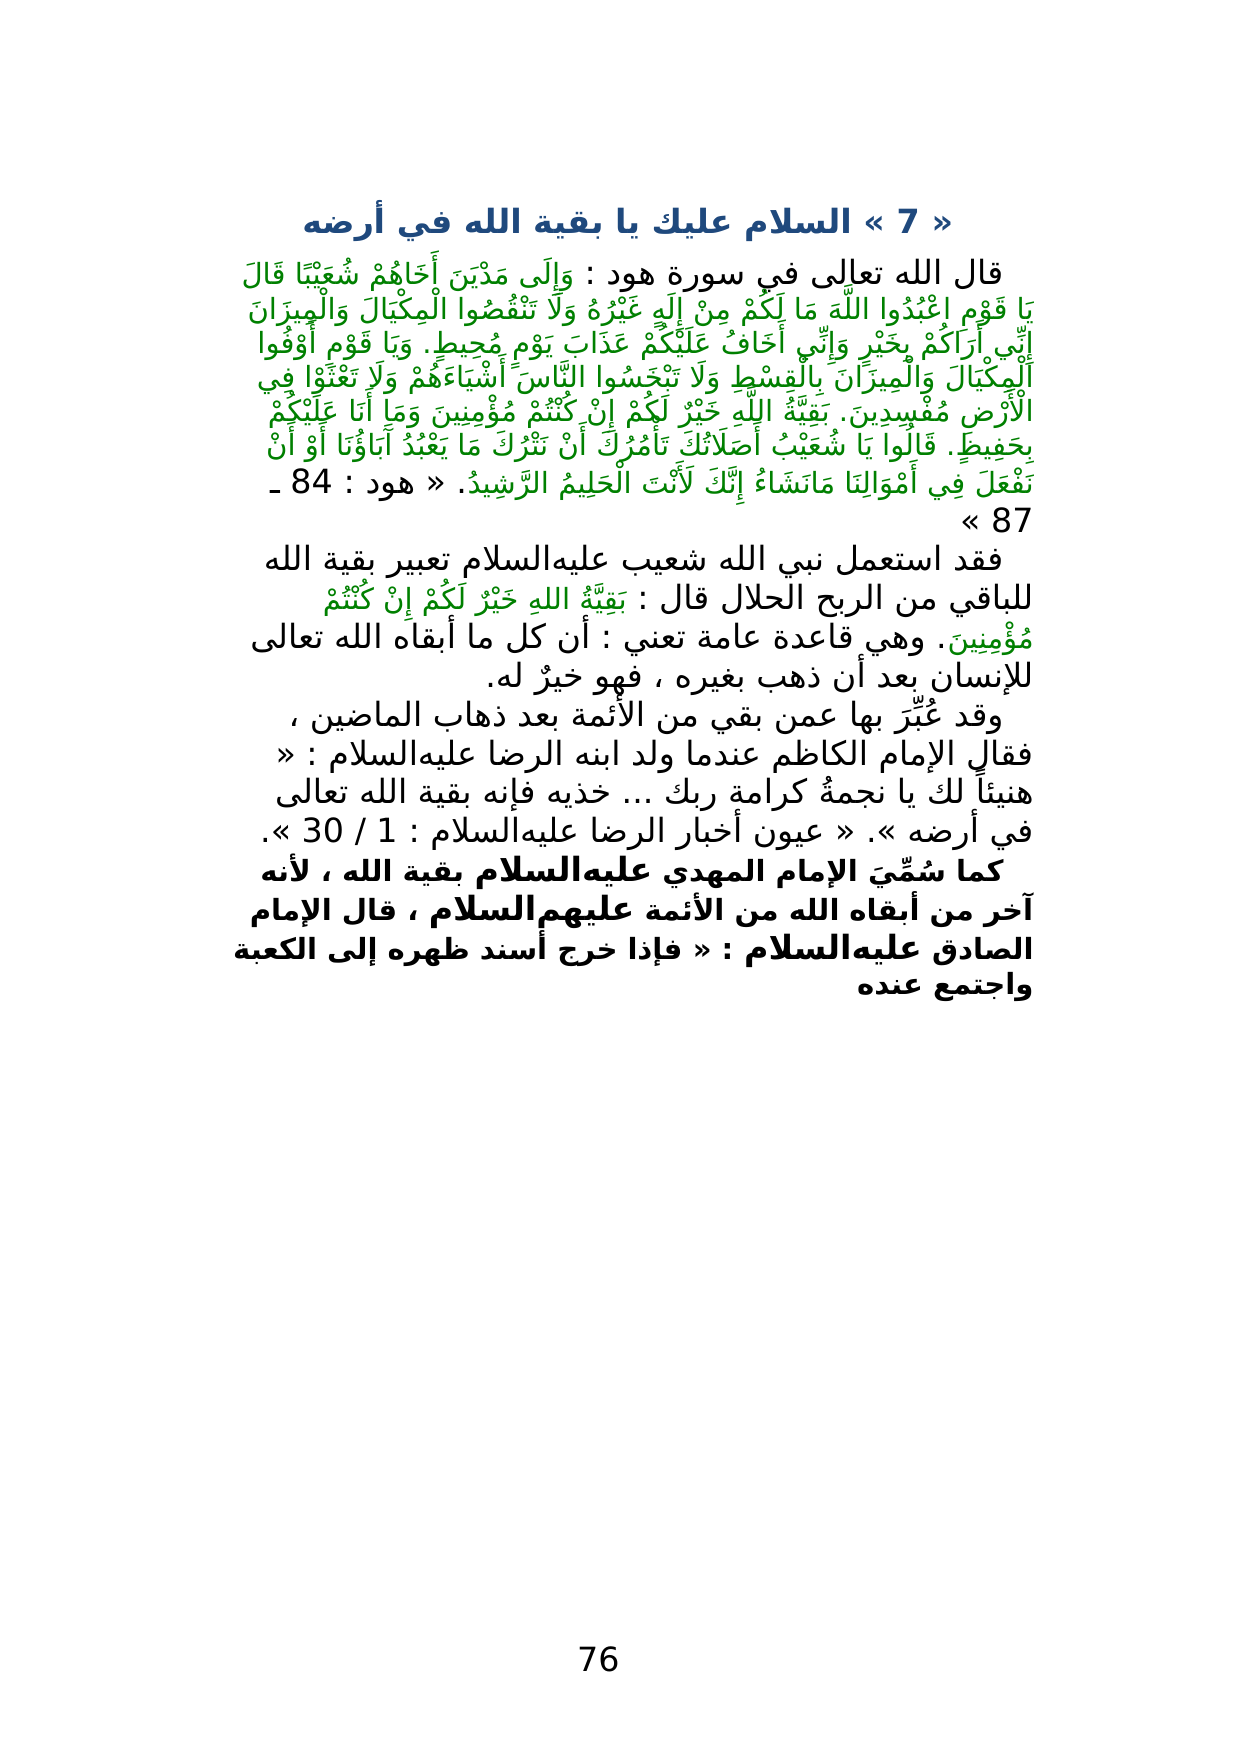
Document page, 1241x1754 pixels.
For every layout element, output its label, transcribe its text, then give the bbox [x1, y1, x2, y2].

subtitle « 7 » السلام عليك يا بقية الله في أرضه [222, 202, 1033, 241]
text وقد عُبِّرَ بها عمن بقي من الأئمة بعد ذهاب الماضين ، فقال الإمام الكاظم عندما ولد ابنه الرضا عليه‌السلام : « هنيئاً لك يا نجمةُ كرامة ربك ... خذيه فإنه بقية الله تعالى في أرضه ». « عيون أخبار الرضا عليه‌السلام : 1 / 30 ». [222, 695, 1033, 851]
text كما سُمِّيَ الإمام المهدي عليه‌السلام بقية الله ، لأنه آخر من أبقاه الله من الأئمة عليهم‌السلام ، قال الإمام الصادق عليه‌السلام : « فإذا خرج أسند ظهره إلى الكعبة واجتمع عنده [222, 851, 1033, 1001]
text قال الله تعالى في سورة هود : وَإِلَى مَدْيَنَ أَخَاهُمْ شُعَيْبًا قَالَ يَا قَوْمِ اعْبُدُوا اللَّهَ مَا لَكُمْ مِنْ إِلَهٍ غَيْرُهُ وَلَا تَنْقُصُوا الْمِكْيَالَ وَالْمِيزَانَ إِنِّي أَرَاكُمْ بِخَيْرٍ وَإِنِّي أَخَافُ عَلَيْكُمْ عَذَابَ يَوْمٍ مُحِيطٍ. وَيَا قَوْمِ أَوْفُوا الْمِكْيَالَ وَالْمِيزَانَ بِالْقِسْطِ وَلَا تَبْخَسُوا النَّاسَ أَشْيَاءَهُمْ وَلَا تَعْثَوْا فِي الْأَرْضِ مُفْسِدِينَ. بَقِيَّةُ اللَّهِ خَيْرٌ لَكُمْ إِنْ كُنْتُمْ مُؤْمِنِينَ وَمَا أَنَا عَلَيْكُمْ بِحَفِيظٍ. قَالُوا يَا شُعَيْبُ أَصَلَاتُكَ تَأْمُرُكَ أَنْ نَتْرُكَ مَا يَعْبُدُ آَبَاؤُنَا أَوْ أَنْ نَفْعَلَ فِي أَمْوَالِنَا مَانَشَاءُ إِنَّكَ لَأَنْتَ الْحَلِيمُ الرَّشِيدُ. « هود : 84 ـ 87 » [222, 253, 1033, 540]
text فقد استعمل نبي الله شعيب عليه‌السلام تعبير بقية الله للباقي من الربح الحلال قال : بَقِيَّةُ اللهِ خَيْرٌ لَكُمْ إِنْ كُنْتُمْ مُؤْمِنِينَ. وهي قاعدة عامة تعني : أن كل ما أبقاه الله تعالى للإنسان بعد أن ذهب بغيره ، فهو خيرٌ له. [222, 540, 1033, 695]
